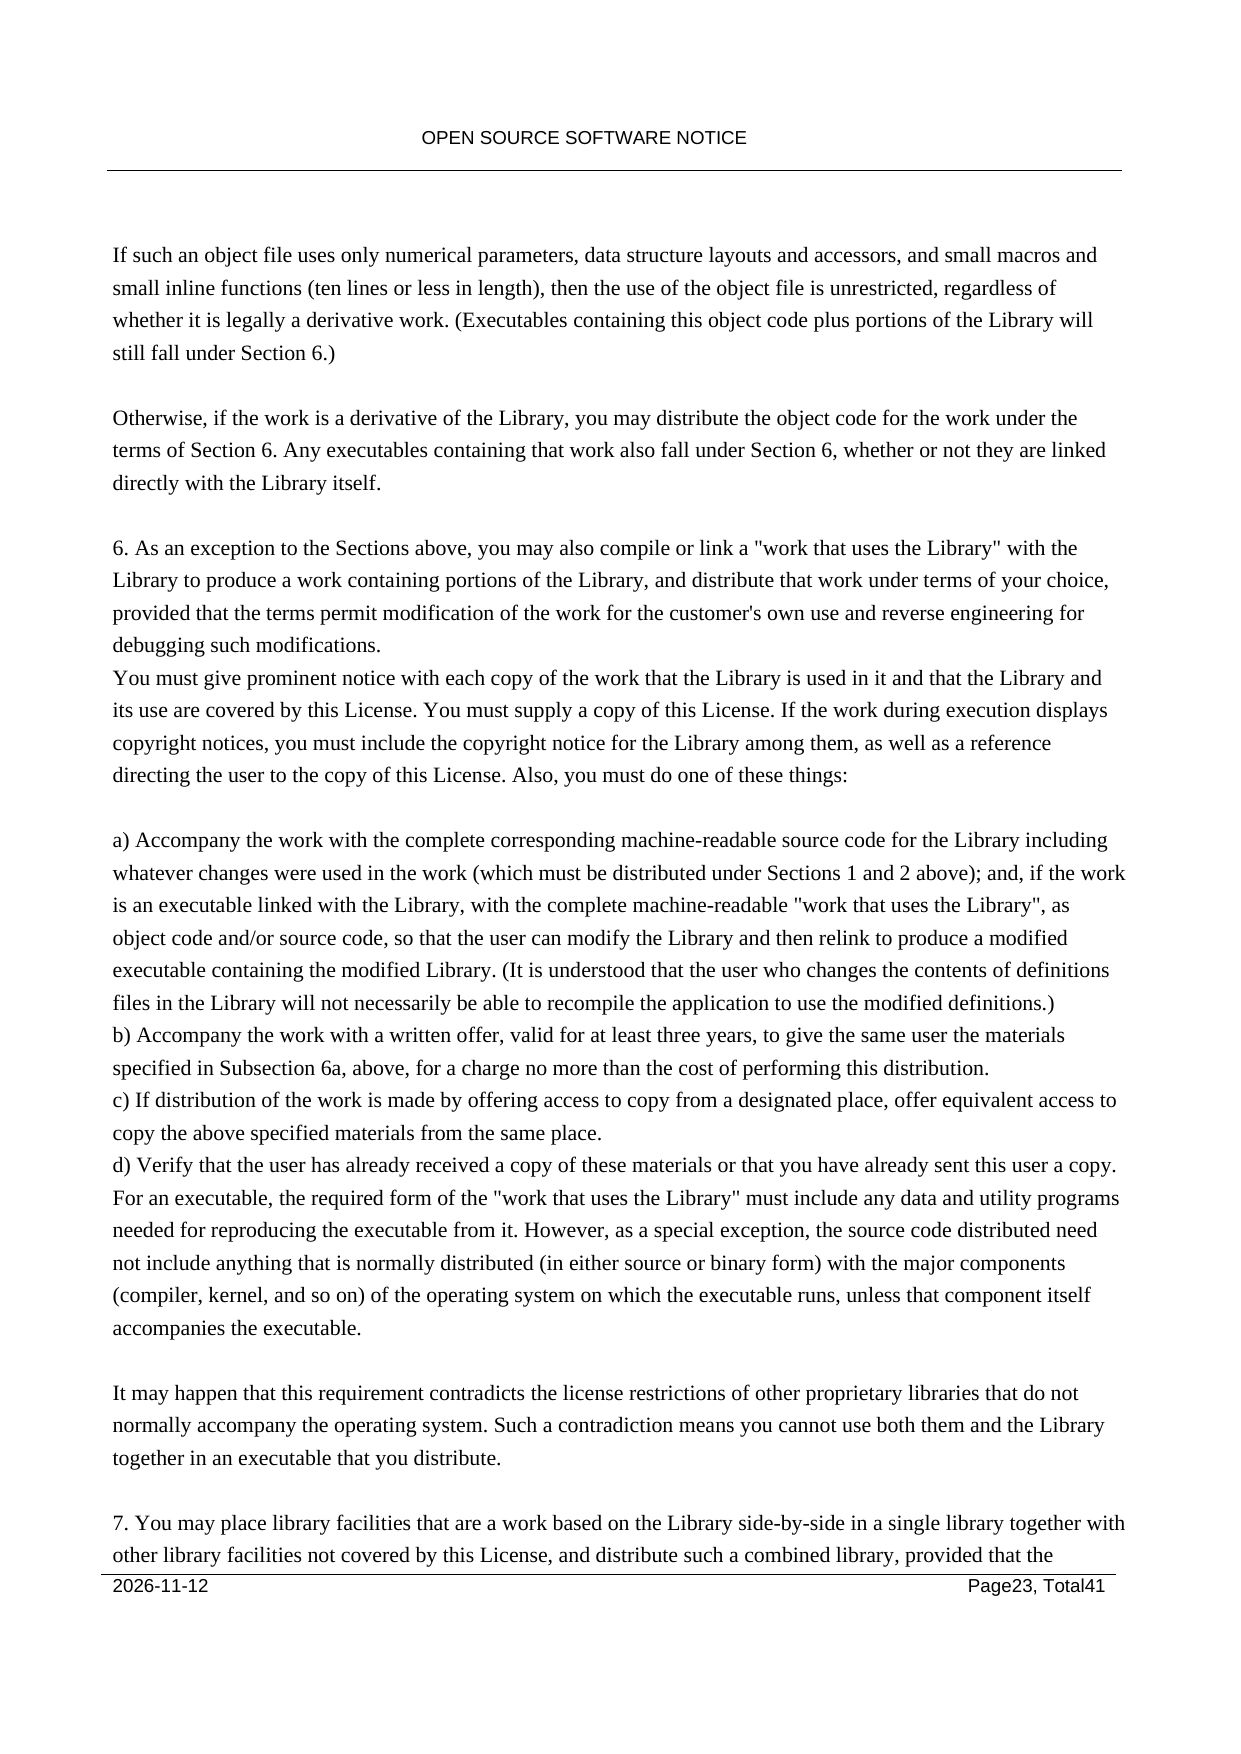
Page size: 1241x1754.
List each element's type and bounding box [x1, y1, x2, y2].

text [112, 206, 1128, 1571]
